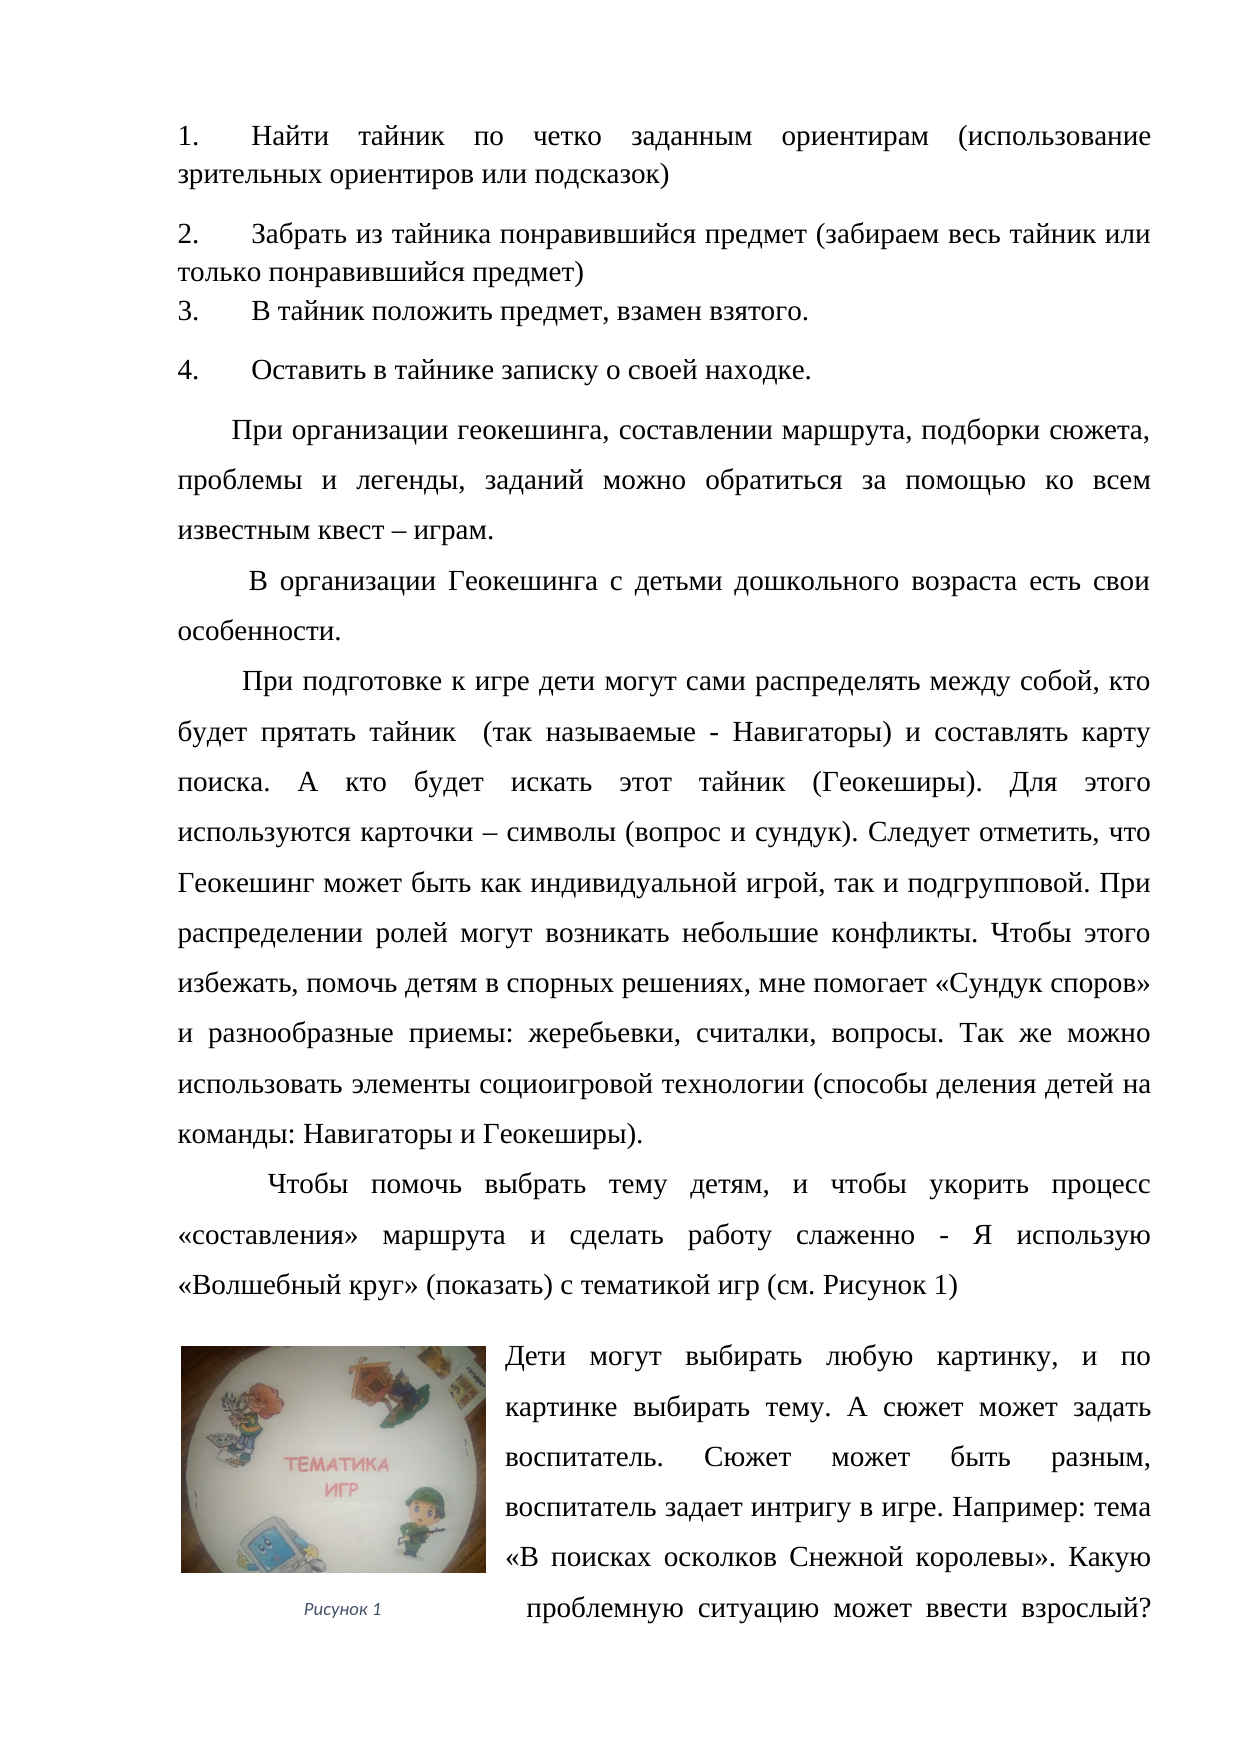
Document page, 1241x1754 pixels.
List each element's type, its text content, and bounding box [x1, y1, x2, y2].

text 2. Забрать из тайника понравившийся предмет (забираем весь тайник или только понравившийся предмет) [177, 216, 1152, 288]
text В организации Геокешинга с детьми дошкольного возраста есть свои особенности. [177, 563, 1152, 647]
text Чтобы помочь выбрать тему детям, и чтобы укорить процесс «составления» маршрута и сделать работу слаженно - Я использую «Волшебный круг» (показать) с тематикой игр (см. Рисунок 1) [177, 1167, 1152, 1301]
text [177, 1338, 1152, 1623]
text При организации геокешинга, составлении маршрута, подборки сюжета, проблемы и легенды, заданий можно обратиться за помощью ко всем известным квест – играм. [177, 412, 1152, 546]
text 1. Найти тайник по четко заданным ориентирам (использование зрительных ориентиров или подсказок) [177, 118, 1152, 190]
text 4. Оставить в тайнике записку о своей находке. [177, 352, 1152, 386]
text При подготовке к игре дети могут сами распределять между собой, кто будет прятать тайник (так называемые - Навигаторы) и составлять карту поиска. А кто будет искать этот тайник (Геокеширы). Для этого используются карточки – символы (вопрос и сундук). Следует отметить, что Геокешинг может быть как индивидуальной игрой, так и подгрупповой. При распределении ролей могут возникать небольшие конфликты. Чтобы этого избежать, помочь детям в спорных решениях, мне помогает «Сундук споров» и разнообразные приемы: жеребьевки, считалки, вопросы. Так же можно использовать элементы социоигровой технологии (способы деления детей на команды: Навигаторы и Геокеширы). [177, 663, 1152, 1150]
text 3. В тайник положить предмет, взамен взятого. [177, 293, 1152, 327]
picture [179, 1346, 488, 1572]
